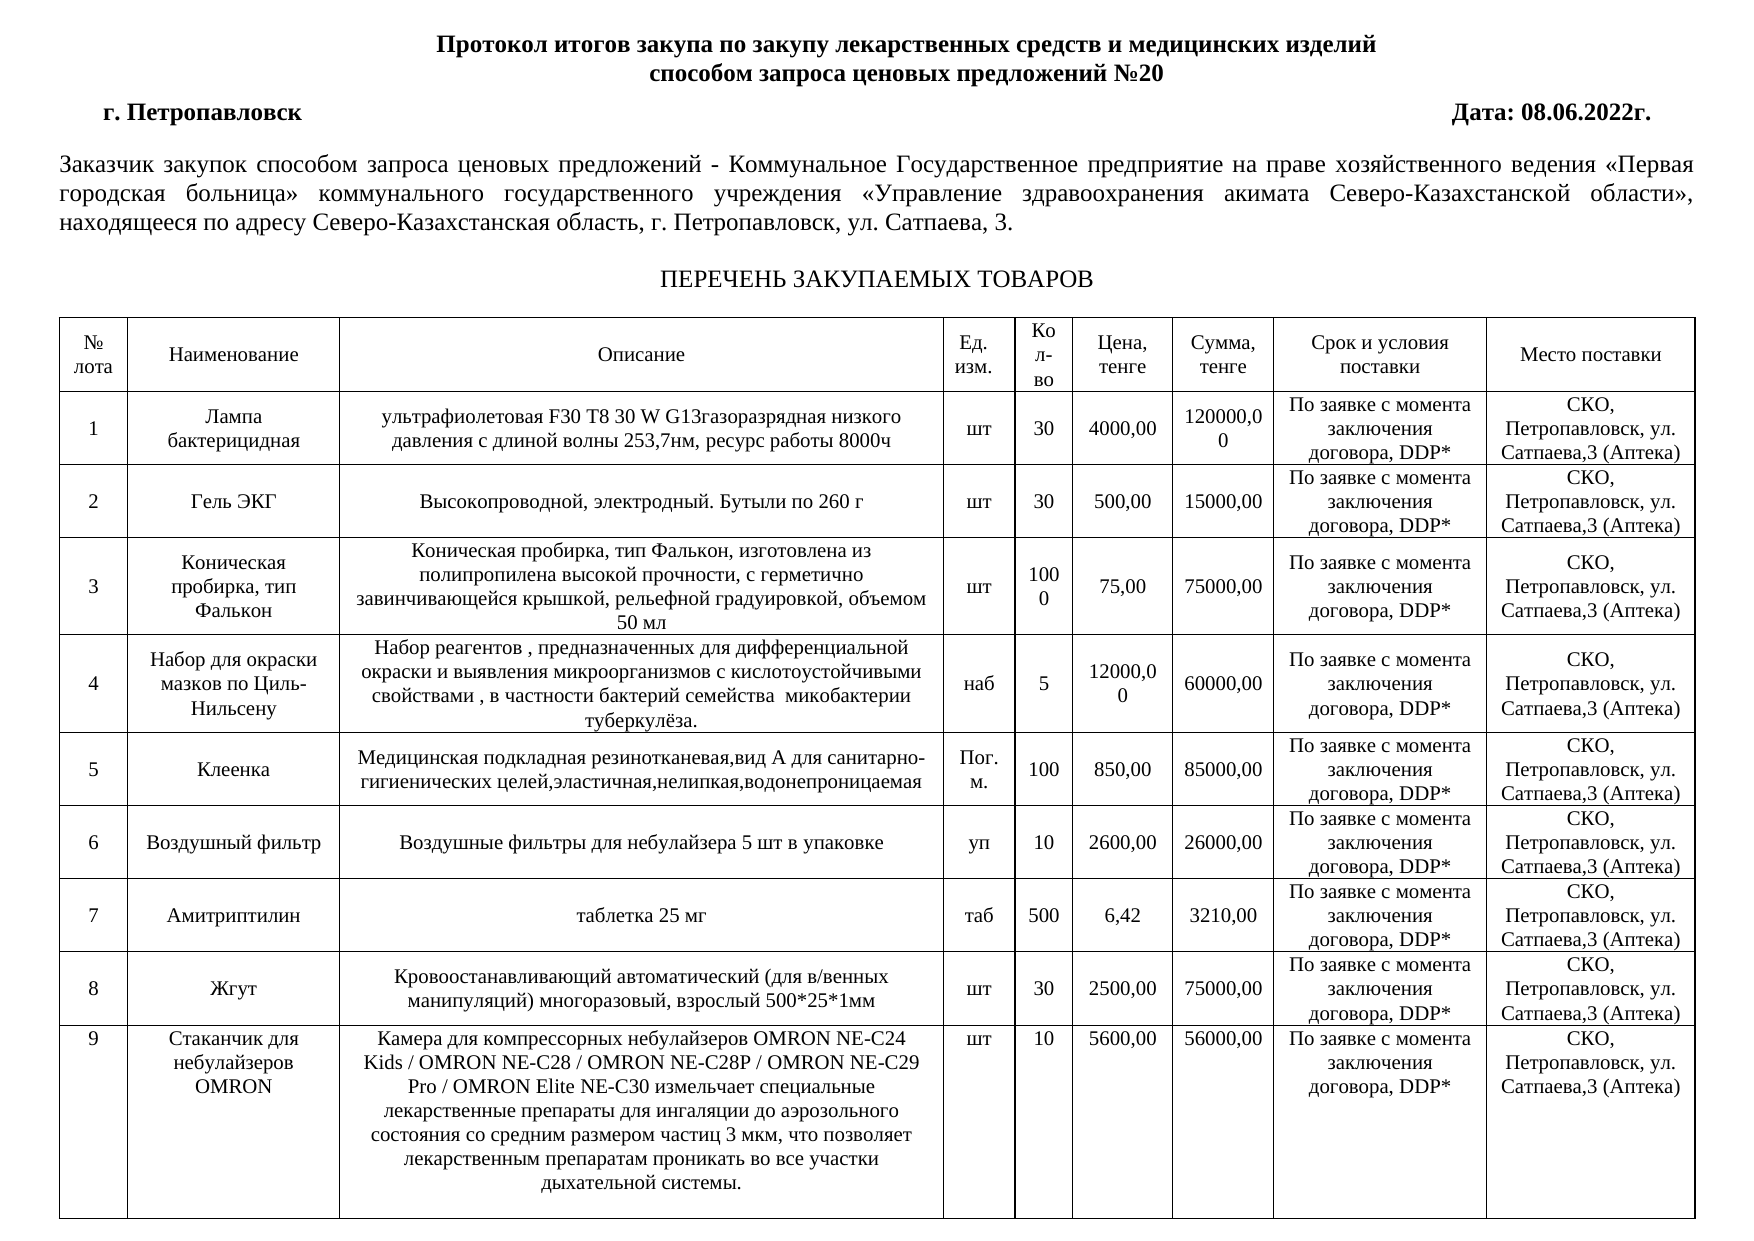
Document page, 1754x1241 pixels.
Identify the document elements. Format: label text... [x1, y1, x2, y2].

table_cell Гель ЭКГ [128, 465, 339, 537]
table_cell Медицинская подкладная резинотканевая,вид А для санитарно-гигиенических целей,эластичная,нелипкая,водонепроницаемая [340, 733, 943, 805]
table_cell шт [944, 465, 1014, 537]
text ПЕРЕЧЕНЬ ЗАКУПАЕМЫХ ТОВАРОВ [59, 264, 1695, 293]
table_cell таблетка 25 мг [340, 879, 943, 951]
table_cell 6 [60, 806, 127, 878]
table_cell шт [944, 952, 1014, 1024]
table_cell 10 [1016, 806, 1072, 878]
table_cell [1487, 1026, 1694, 1218]
table_cell уп [944, 806, 1014, 878]
table_cell 1 [60, 392, 127, 464]
table_cell СКО, Петропавловск, ул. Сатпаева,3 (Аптека) [1487, 952, 1694, 1024]
table_cell шт [944, 1026, 1014, 1218]
table_header Кол-во [1016, 318, 1072, 391]
table_cell СКО, Петропавловск, ул. Сатпаева,3 (Аптека) [1487, 392, 1694, 464]
table_cell 500 [1016, 879, 1072, 951]
table_header Описание [340, 318, 943, 391]
table_header Цена, тенге [1073, 318, 1172, 391]
table_header Ед. изм. [944, 318, 1014, 391]
table_cell По заявке с момента заключения договора, DDP* [1274, 635, 1486, 732]
table_cell Лампа бактерицидная [128, 392, 339, 464]
table_cell 3 [60, 538, 127, 634]
table_cell таб [944, 879, 1014, 951]
table_cell 15000,00 [1173, 465, 1273, 537]
table_cell 30 [1016, 392, 1072, 464]
table_cell 12000,00 [1073, 635, 1172, 732]
table_cell По заявке с момента заключения договора, DDP* [1274, 733, 1486, 805]
table_cell 8 [60, 952, 127, 1024]
table_cell По заявке с момента заключения договора, DDP* [1274, 392, 1486, 464]
table_cell По заявке с момента заключения договора, DDP* [1274, 465, 1486, 537]
table_cell Воздушный фильтр [128, 806, 339, 878]
table_header Срок и условия поставки [1274, 318, 1486, 391]
table_cell 6,42 [1073, 879, 1172, 951]
table_cell 5 [1016, 635, 1072, 732]
table_cell Набор для окраски мазков по Циль-Нильсену [128, 635, 339, 732]
table_cell 30 [1016, 952, 1072, 1024]
table_cell 5 [60, 733, 127, 805]
table_cell 100 [1016, 733, 1072, 805]
table_cell Высокопроводной, электродный. Бутыли по 260 г [340, 465, 943, 537]
table_cell 850,00 [1073, 733, 1172, 805]
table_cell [340, 1026, 943, 1218]
table_cell По заявке с момента заключения договора, DDP* [1274, 952, 1486, 1024]
table_cell СКО, Петропавловск, ул. Сатпаева,3 (Аптека) [1487, 806, 1694, 878]
table_cell Набор реагентов , предназначенных для дифференциальной окраски и выявления микроорганизмов с кислотоустойчивыми свойствами , в частности бактерий семейства микобактерии туберкулёза. [340, 635, 943, 732]
text Заказчик закупок способом запроса ценовых предложений - Коммунальное Государственное предприятие на праве хозяйственного ведения «Первая городская больница» коммунального государственного учреждения «Управление здравоохранения акимата Северо-Казахстанской области», находящееся по адресу Северо-Казахстанская область, г. Петропавловск, ул. Сатпаева, 3. [59, 149, 1695, 236]
table_cell шт [944, 392, 1014, 464]
table_cell 9 [60, 1026, 127, 1218]
table_cell 75,00 [1073, 538, 1172, 634]
table_cell 75000,00 [1173, 952, 1273, 1024]
table_cell шт [944, 538, 1014, 634]
table_cell 60000,00 [1173, 635, 1273, 732]
table_cell наб [944, 635, 1014, 732]
table_header Место поставки [1487, 318, 1694, 391]
table_cell 7 [60, 879, 127, 951]
table_cell 85000,00 [1173, 733, 1273, 805]
table_cell По заявке с момента заключения договора, DDP* [1274, 806, 1486, 878]
table_cell Коническая пробирка, тип Фалькон [128, 538, 339, 634]
table_cell 3210,00 [1173, 879, 1273, 951]
table_cell 1000 [1016, 538, 1072, 634]
table_cell 75000,00 [1173, 538, 1273, 634]
table_header Сумма, тенге [1173, 318, 1273, 391]
table_cell 500,00 [1073, 465, 1172, 537]
table_cell ультрафиолетовая F30 Т8 30 W G13газоразрядная низкого давления с длиной волны 253,7нм, ресурс работы 8000ч [340, 392, 943, 464]
table_cell 2600,00 [1073, 806, 1172, 878]
table_cell СКО, Петропавловск, ул. Сатпаева,3 (Аптека) [1487, 465, 1694, 537]
table_cell Амитриптилин [128, 879, 339, 951]
table_cell 30 [1016, 465, 1072, 537]
table_cell Воздушные фильтры для небулайзера 5 шт в упаковке [340, 806, 943, 878]
table_cell СКО, Петропавловск, ул. Сатпаева,3 (Аптека) [1487, 879, 1694, 951]
text г. Петропавловск Дата: 08.06.2022г. [59, 97, 1695, 125]
table_cell Коническая пробирка, тип Фалькон, изготовлена из полипропилена высокой прочности, с герметично завинчивающейся крышкой, рельефной градуировкой, объемом 50 мл [340, 538, 943, 634]
table_cell 4 [60, 635, 127, 732]
table_header № лота [60, 318, 127, 391]
table_cell 120000,00 [1173, 392, 1273, 464]
table_cell 5600,00 [1073, 1026, 1172, 1218]
text способом запроса ценовых предложений №20 [59, 58, 1695, 87]
table_cell По заявке с момента заключения договора, DDP* [1274, 879, 1486, 951]
table_cell 4000,00 [1073, 392, 1172, 464]
table_cell Кровоостанавливающий автоматический (для в/венных манипуляций) многоразовый, взрослый 500*25*1мм [340, 952, 943, 1024]
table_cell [1274, 1026, 1486, 1218]
table_cell Пог.м. [944, 733, 1014, 805]
table_cell 26000,00 [1173, 806, 1273, 878]
table_cell По заявке с момента заключения договора, DDP* [1274, 538, 1486, 634]
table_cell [128, 1026, 339, 1218]
table_cell 2 [60, 465, 127, 537]
text Протокол итогов закупа по закупу лекарственных средств и медицинских изделий [59, 29, 1695, 58]
table_cell 10 [1016, 1026, 1072, 1218]
table_cell Клеенка [128, 733, 339, 805]
table_cell 2500,00 [1073, 952, 1172, 1024]
table_cell СКО, Петропавловск, ул. Сатпаева,3 (Аптека) [1487, 538, 1694, 634]
table_cell 56000,00 [1173, 1026, 1273, 1218]
table_header Наименование [128, 318, 339, 391]
table_cell СКО, Петропавловск, ул. Сатпаева,3 (Аптека) [1487, 635, 1694, 732]
table_cell Жгут [128, 952, 339, 1024]
table_cell СКО, Петропавловск, ул. Сатпаева,3 (Аптека) [1487, 733, 1694, 805]
